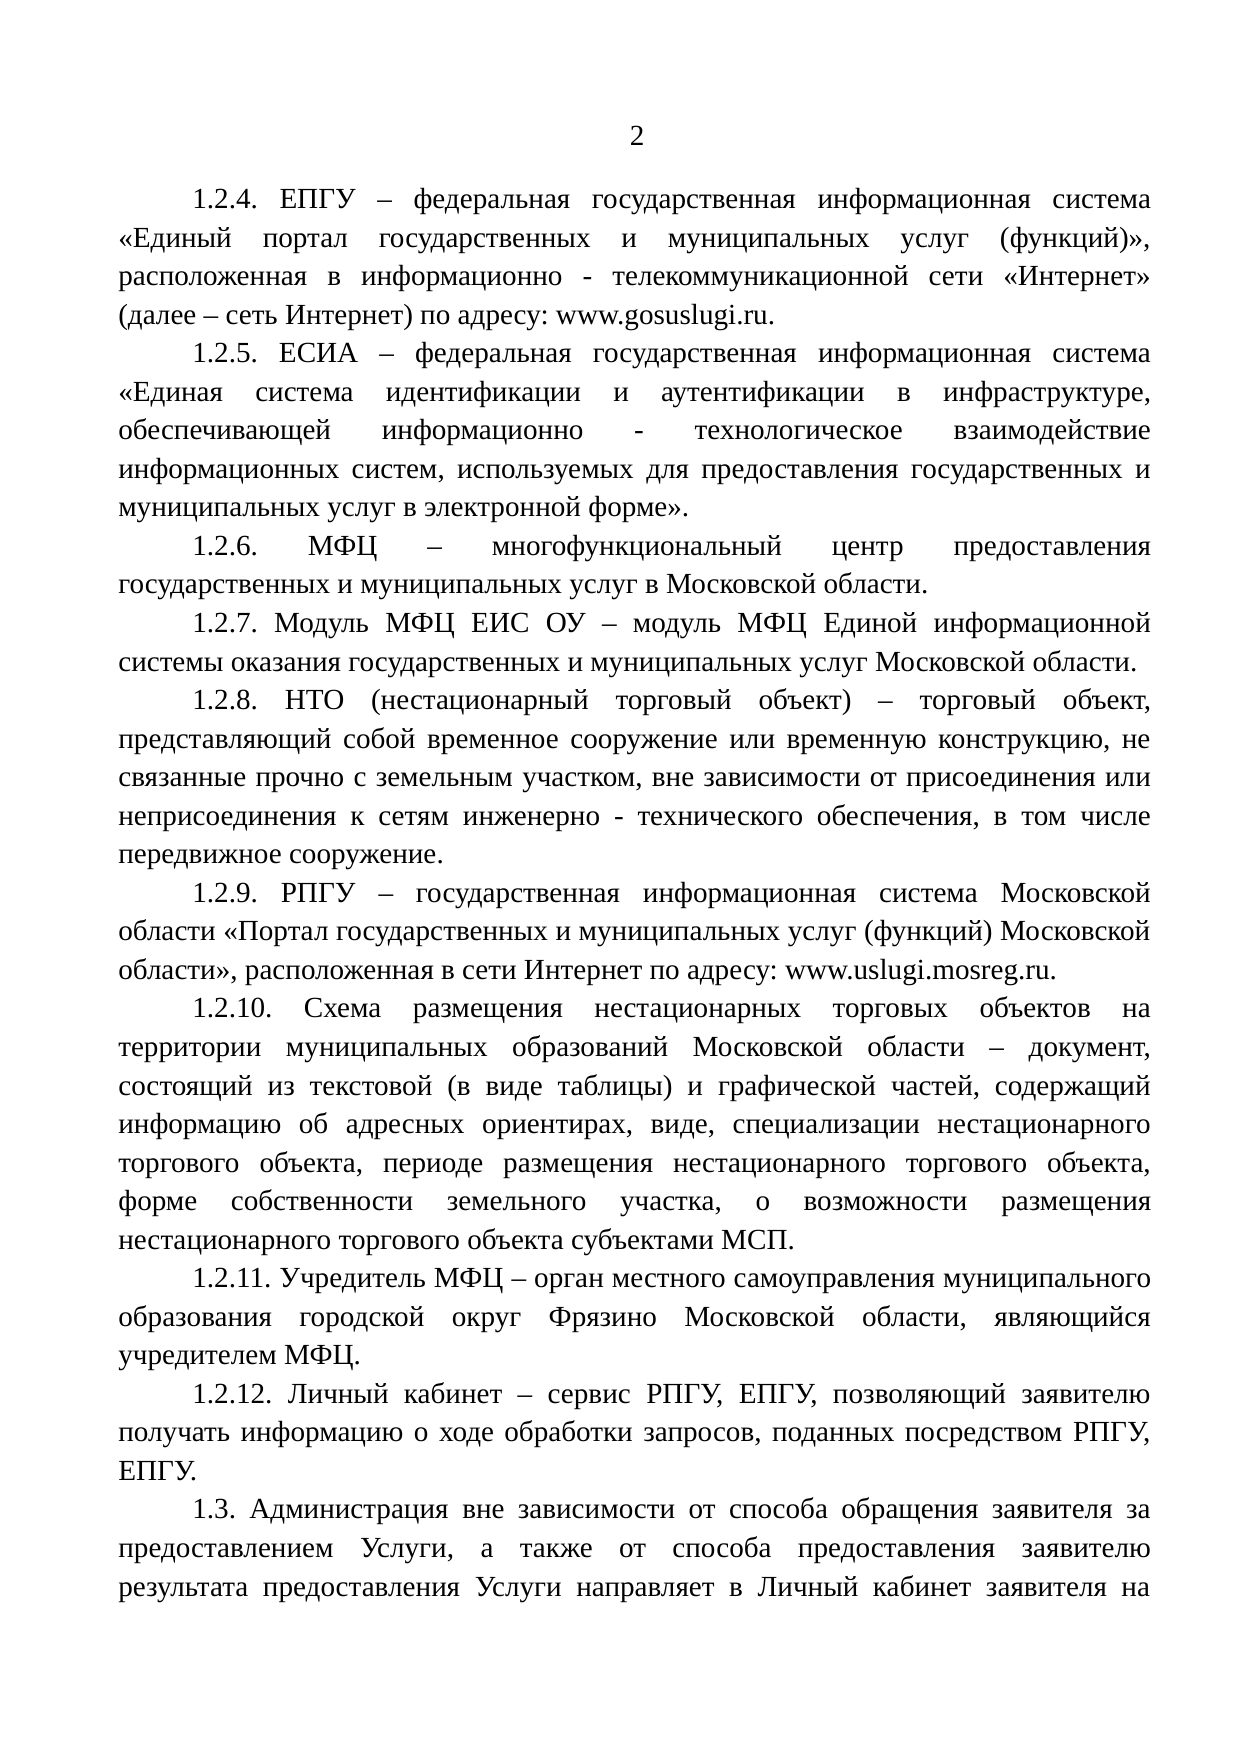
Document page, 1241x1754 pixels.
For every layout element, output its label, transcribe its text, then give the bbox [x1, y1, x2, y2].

text 1.2.10. Схема размещения нестационарных торговых объектов на территории муниципальных образований Московской области – документ, состоящий из текстовой (в виде таблицы) и графической частей, содержащий информацию об адресных ориентирах, виде, специализации нестационарного торгового объекта, периоде размещения нестационарного торгового объекта, форме собственности земельного участка, о возможности размещения нестационарного торгового объекта субъектами МСП. [118, 991, 1152, 1255]
text 1.2.5. ЕСИА – федеральная государственная информационная система «Единая система идентификации и аутентификации в инфраструктуре, обеспечивающей информационно - технологическое взаимодействие информационных систем, используемых для предоставления государственных и муниципальных услуг в электронной форме». [118, 335, 1152, 523]
text 1.2.9. РПГУ – государственная информационная система Московской области «Портал государственных и муниципальных услуг (функций) Московской области», расположенная в сети Интернет по адресу: www.uslugi.mosreg.ru. [118, 875, 1152, 986]
text 1.2.8. НТО (нестационарный торговый объект) – торговый объект, представляющий собой временное сооружение или временную конструкцию, не связанные прочно с земельным участком, вне зависимости от присоединения или неприсоединения к сетям инженерно - технического обеспечения, в том числе передвижное сооружение. [118, 682, 1152, 870]
text 1.2.11. Учредитель МФЦ – орган местного самоуправления муниципального образования городской округ Фрязино Московской области, являющийся учредителем МФЦ. [118, 1260, 1152, 1371]
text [118, 1492, 1152, 1602]
text 1.2.6. МФЦ – многофункциональный центр предоставления государственных и муниципальных услуг в Московской области. [118, 528, 1152, 600]
text 1.2.4. ЕПГУ – федеральная государственная информационная система «Единый портал государственных и муниципальных услуг (функций)», расположенная в информационно - телекоммуникационной сети «Интернет» (далее – сеть Интернет) по адресу: www.gosuslugi.ru. [118, 181, 1152, 330]
text 1.2.12. Личный кабинет – сервис РПГУ, ЕПГУ, позволяющий заявителю получать информацию о ходе обработки запросов, поданных посредством РПГУ, ЕПГУ. [118, 1376, 1152, 1487]
text 1.2.7. Модуль МФЦ ЕИС ОУ – модуль МФЦ Единой информационной системы оказания государственных и муниципальных услуг Московской области. [118, 605, 1152, 677]
